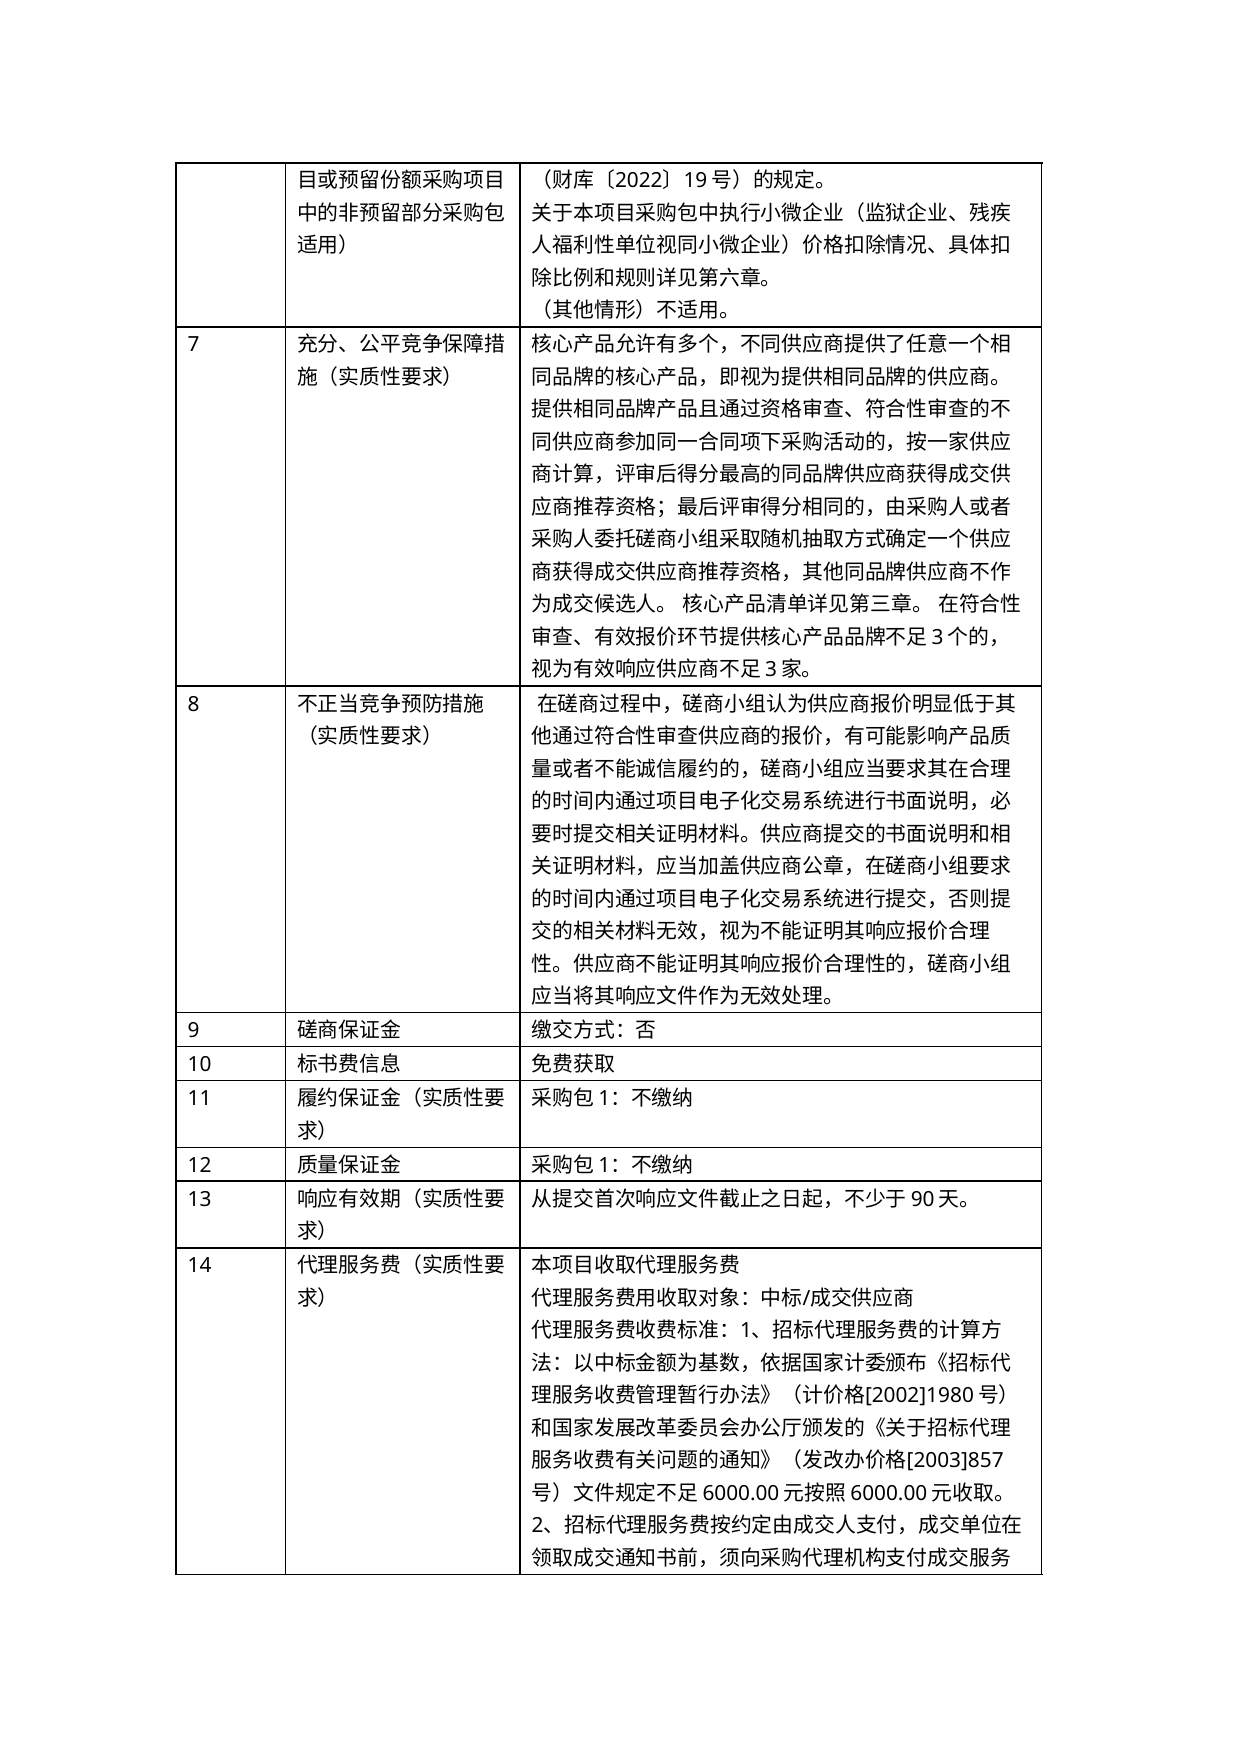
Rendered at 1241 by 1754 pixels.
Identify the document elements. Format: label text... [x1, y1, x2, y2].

table_cell 9 [177, 1013, 285, 1046]
table_cell 在磋商过程中，磋商小组认为供应商报价明显低于其他通过符合性审查供应商的报价，有可能影响产品质量或者不能诚信履约的，磋商小组应当要求其在合理的时间内通过项目电子化交易系统进行书面说明，必要时提交相关证明材料。供应商提交的书面说明和相关证明材料，应当加盖供应商公章，在磋商小组要求的时间内通过项目电子化交易系统进行提交，否则提交的相关材料无效，视为不能证明其响应报价合理性。供应商不能证明其响应报价合理性的，磋商小组应当将其响应文件作为无效处理。 [521, 687, 1041, 1012]
table_cell 核心产品允许有多个，不同供应商提供了任意一个相同品牌的核心产品，即视为提供相同品牌的供应商。 提供相同品牌产品且通过资格审查、符合性审查的不同供应商参加同一合同项下采购活动的，按一家供应商计算，评审后得分最高的同品牌供应商获得成交供应商推荐资格；最后评审得分相同的，由采购人或者采购人委托磋商小组采取随机抽取方式确定一个供应商获得成交供应商推荐资格，其他同品牌供应商不作为成交候选人。 核心产品清单详见第三章。 在符合性审查、有效报价环节提供核心产品品牌不足3个的，视为有效响应供应商不足3家。 [521, 328, 1041, 685]
table_cell 采购包1：不缴纳 [521, 1081, 1041, 1146]
table_cell 不正当竞争预防措施 （实质性要求） [286, 687, 519, 1012]
table_cell 缴交方式：否 [521, 1013, 1041, 1046]
table_cell 标书费信息 [286, 1047, 519, 1080]
table_cell 11 [177, 1081, 285, 1146]
table_cell 履约保证金（实质性要求） [286, 1081, 519, 1146]
table_cell 13 [177, 1182, 285, 1247]
table_cell 7 [177, 328, 285, 685]
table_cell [286, 164, 519, 326]
table_cell 免费获取 [521, 1047, 1041, 1080]
table_cell 8 [177, 687, 285, 1012]
table_cell 响应有效期（实质性要求） [286, 1182, 519, 1247]
table_cell 10 [177, 1047, 285, 1080]
table_cell 采购包1：不缴纳 [521, 1148, 1041, 1180]
table_cell 14 [177, 1249, 285, 1573]
table_cell 代理服务费（实质性要求） [286, 1249, 519, 1573]
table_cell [521, 1249, 1041, 1573]
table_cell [521, 164, 1041, 326]
table_cell 充分、公平竞争保障措施（实质性要求） [286, 328, 519, 685]
table_cell 磋商保证金 [286, 1013, 519, 1046]
table_cell 质量保证金 [286, 1148, 519, 1180]
table_cell 从提交首次响应文件截止之日起，不少于90天。 [521, 1182, 1041, 1247]
table_cell 12 [177, 1148, 285, 1180]
table_cell 6 [177, 164, 285, 326]
